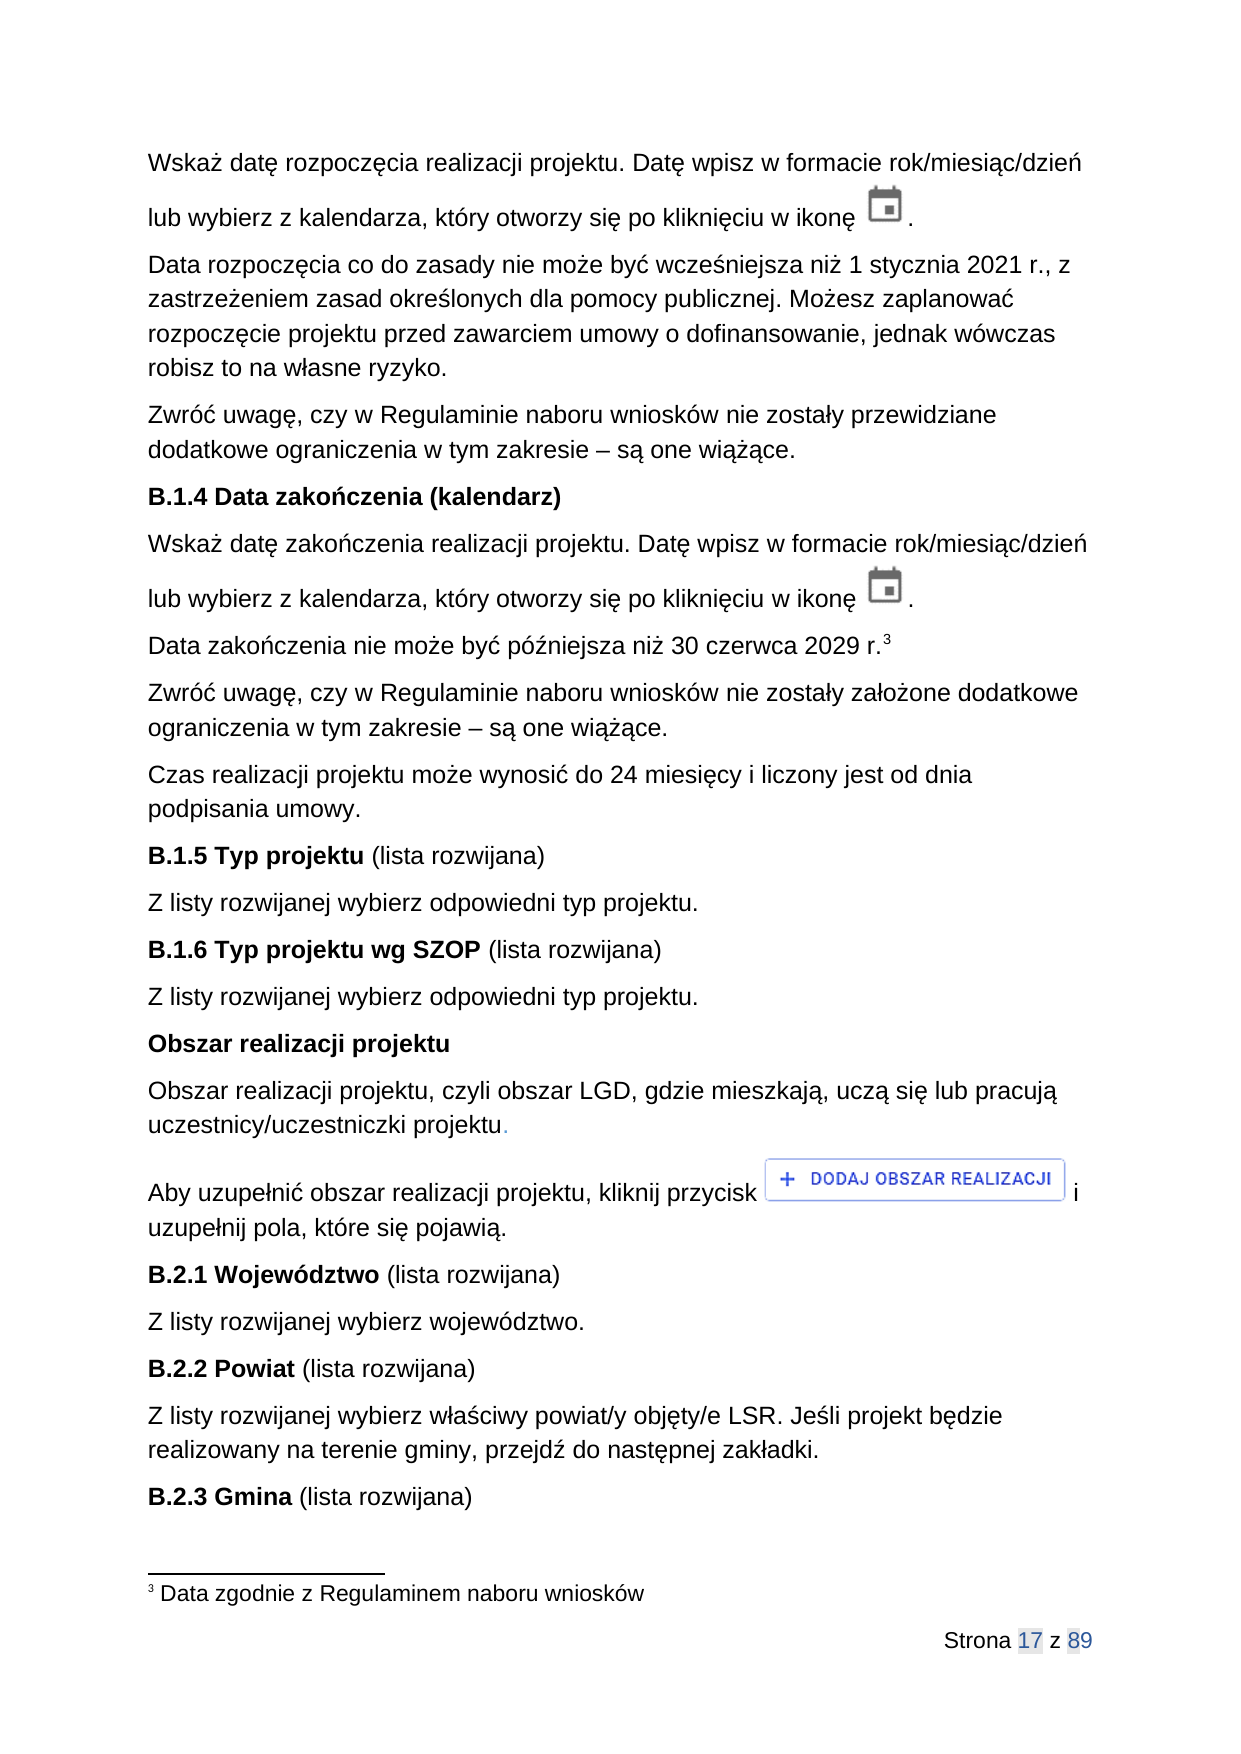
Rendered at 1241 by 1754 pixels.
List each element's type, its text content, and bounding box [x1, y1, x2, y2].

text Aby uzupełnić obszar realizacji projektu, kliknij przycisk i uzupełnij pola, które się pojawią. [148, 1157, 1093, 1242]
text Z listy rozwijanej wybierz odpowiedni typ projektu. [148, 888, 1093, 917]
text Zwróć uwagę, czy w Regulaminie naboru wniosków nie zostały przewidziane dodatkowe ograniczenia w tym zakresie – są one wiążące. [148, 400, 1093, 464]
text Wskaż datę rozpoczęcia realizacji projektu. Datę wpisz w formacie rok/miesiąc/dzień lub wybierz z kalendarza, który otworzy się po kliknięciu w ikonę . [148, 148, 1093, 232]
text B.1.5 Typ projektu (lista rozwijana) [148, 841, 1093, 870]
text Czas realizacji projektu może wynosić do 24 miesięcy i liczony jest od dnia podpisania umowy. [148, 760, 1093, 823]
text Obszar realizacji projektu [148, 1029, 1093, 1058]
text B.2.1 Województwo (lista rozwijana) [148, 1260, 1093, 1289]
text B.1.6 Typ projektu wg SZOP (lista rozwijana) [148, 935, 1093, 964]
text Obszar realizacji projektu, czyli obszar LGD, gdzie mieszkają, uczą się lub pracują uczestnicy/uczestniczki projektu. [148, 1076, 1093, 1139]
text B.2.2 Powiat (lista rozwijana) [148, 1354, 1093, 1383]
text Data rozpoczęcia co do zasady nie może być wcześniejsza niż 1 stycznia 2021 r., z zastrzeżeniem zasad określonych dla pomocy publicznej. Możesz zaplanować rozpoczęcie projektu przed zawarciem umowy o dofinansowanie, jednak wówczas robisz to na własne ryzyko. [148, 250, 1093, 382]
picture [863, 182, 907, 227]
text Data zakończenia nie może być późniejsza niż 30 czerwca 2029 r. [148, 631, 1093, 660]
text B.1.4 Data zakończenia (kalendarz) [148, 482, 1093, 511]
text Z listy rozwijanej wybierz odpowiedni typ projektu. [148, 982, 1093, 1011]
text Z listy rozwijanej wybierz właściwy powiat/y objęty/e LSR. Jeśli projekt będzie realizowany na terenie gminy, przejdź do następnej zakładki. [148, 1401, 1093, 1464]
picture [863, 563, 907, 608]
picture [764, 1157, 1067, 1202]
text Zwróć uwagę, czy w Regulaminie naboru wniosków nie zostały założone dodatkowe ograniczenia w tym zakresie – są one wiążące. [148, 678, 1093, 741]
text Wskaż datę zakończenia realizacji projektu. Datę wpisz w formacie rok/miesiąc/dzień lub wybierz z kalendarza, który otworzy się po kliknięciu w ikonę . [148, 529, 1093, 613]
text B.2.3 Gmina (lista rozwijana) [148, 1482, 1093, 1511]
text Z listy rozwijanej wybierz województwo. [148, 1307, 1093, 1336]
